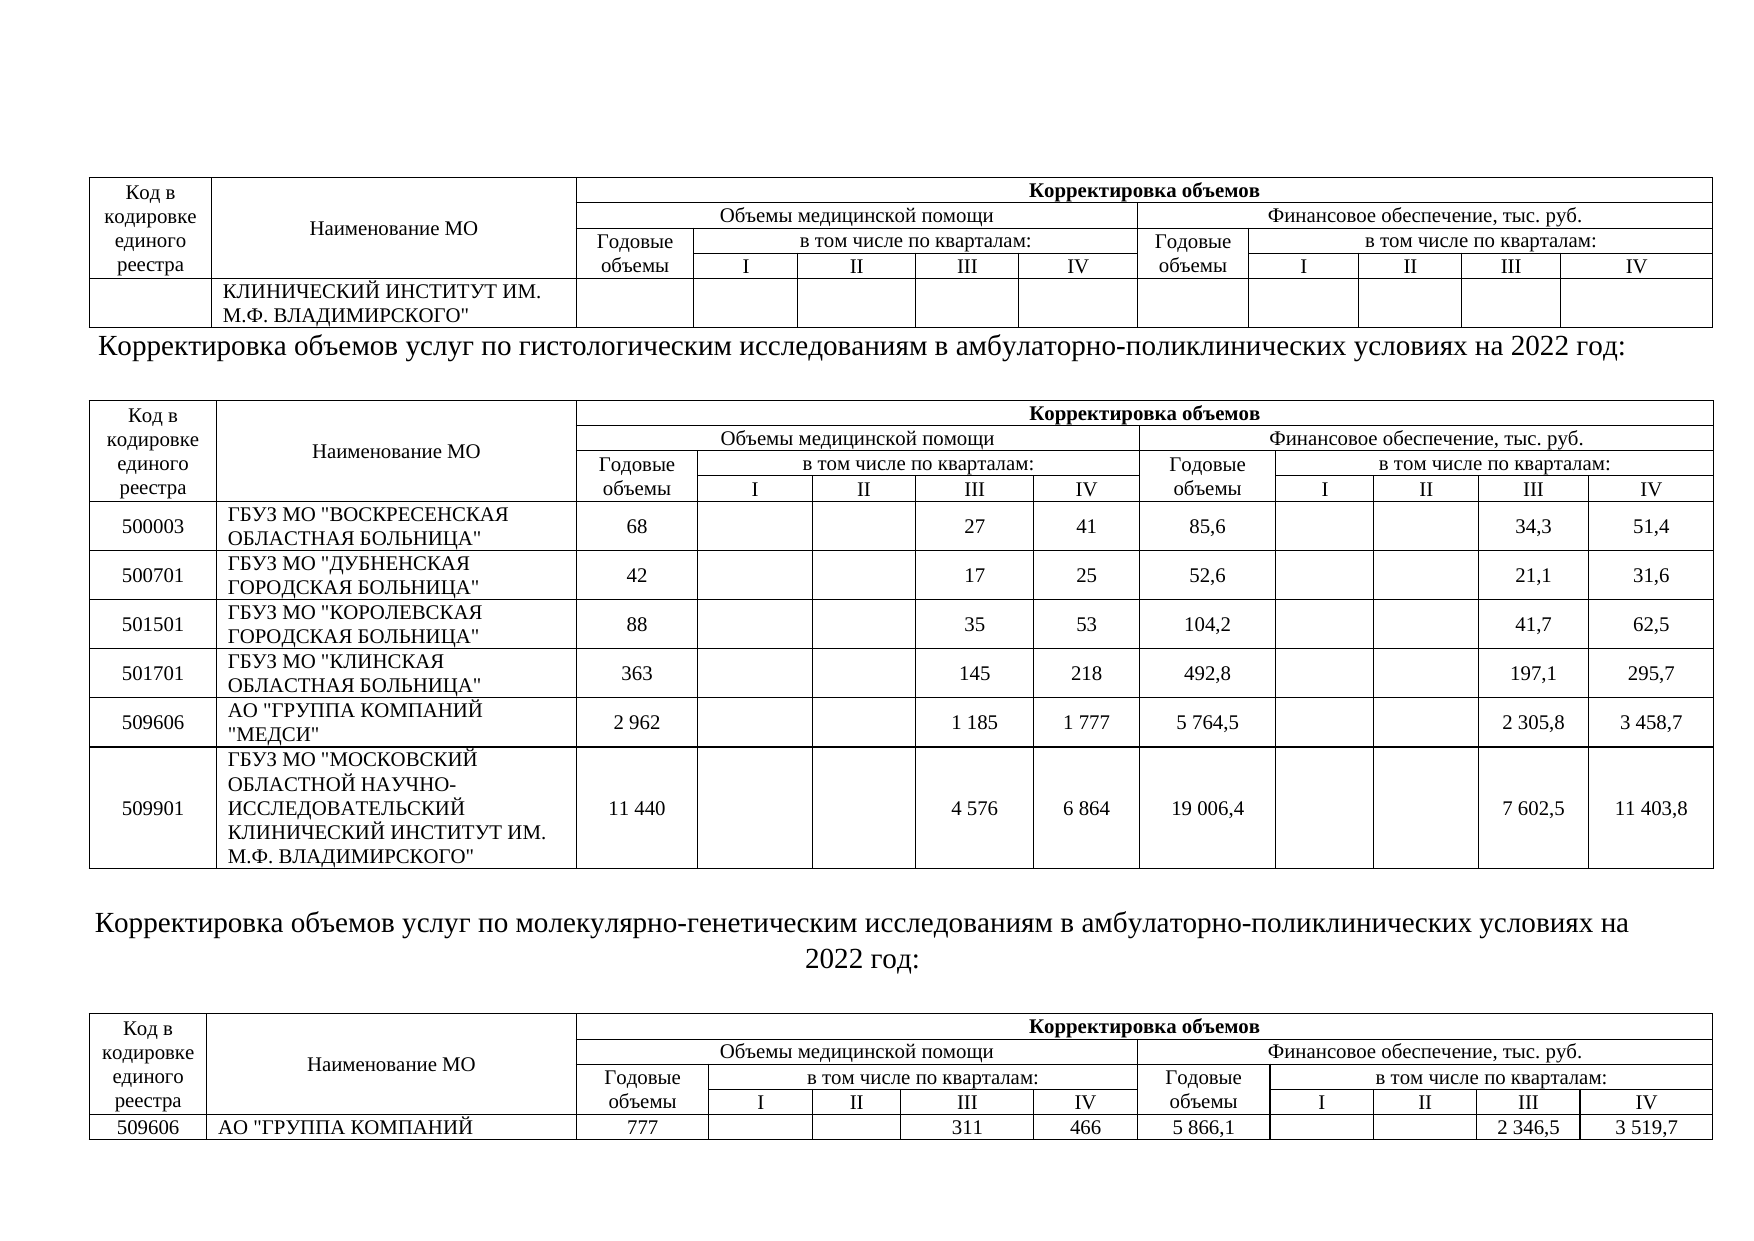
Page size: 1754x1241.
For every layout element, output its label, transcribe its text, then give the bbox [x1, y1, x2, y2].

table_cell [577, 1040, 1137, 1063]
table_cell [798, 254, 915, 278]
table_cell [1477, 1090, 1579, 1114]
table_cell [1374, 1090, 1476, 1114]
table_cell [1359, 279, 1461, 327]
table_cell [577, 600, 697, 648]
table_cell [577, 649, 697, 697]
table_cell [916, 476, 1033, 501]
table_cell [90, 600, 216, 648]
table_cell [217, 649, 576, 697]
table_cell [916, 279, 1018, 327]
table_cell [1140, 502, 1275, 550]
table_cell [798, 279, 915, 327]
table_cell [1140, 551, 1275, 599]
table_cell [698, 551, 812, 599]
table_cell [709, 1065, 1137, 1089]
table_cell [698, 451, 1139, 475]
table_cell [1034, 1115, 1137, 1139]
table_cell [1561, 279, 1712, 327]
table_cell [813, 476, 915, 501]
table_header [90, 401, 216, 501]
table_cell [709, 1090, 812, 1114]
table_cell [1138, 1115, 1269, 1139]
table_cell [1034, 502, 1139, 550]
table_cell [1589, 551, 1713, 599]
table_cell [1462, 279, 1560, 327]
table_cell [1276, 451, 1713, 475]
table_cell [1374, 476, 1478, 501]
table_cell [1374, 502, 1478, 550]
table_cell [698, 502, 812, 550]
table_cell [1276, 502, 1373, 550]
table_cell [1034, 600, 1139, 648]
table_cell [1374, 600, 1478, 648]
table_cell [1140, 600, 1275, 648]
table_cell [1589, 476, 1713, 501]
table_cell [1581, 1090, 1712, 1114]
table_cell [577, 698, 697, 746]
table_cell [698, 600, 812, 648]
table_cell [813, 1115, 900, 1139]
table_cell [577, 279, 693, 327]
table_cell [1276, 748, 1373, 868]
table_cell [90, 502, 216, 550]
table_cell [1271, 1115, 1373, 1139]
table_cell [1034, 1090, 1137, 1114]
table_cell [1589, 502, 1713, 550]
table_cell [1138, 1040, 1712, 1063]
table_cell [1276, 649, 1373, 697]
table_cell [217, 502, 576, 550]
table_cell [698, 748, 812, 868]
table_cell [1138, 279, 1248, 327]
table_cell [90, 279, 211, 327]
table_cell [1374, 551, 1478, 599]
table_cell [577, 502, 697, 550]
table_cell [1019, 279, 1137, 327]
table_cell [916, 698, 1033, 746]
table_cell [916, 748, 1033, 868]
text Корректировка объемов услуг по гистологическим исследованиям в амбулаторно-поликлинических условиях на 2022 год: [89, 328, 1636, 361]
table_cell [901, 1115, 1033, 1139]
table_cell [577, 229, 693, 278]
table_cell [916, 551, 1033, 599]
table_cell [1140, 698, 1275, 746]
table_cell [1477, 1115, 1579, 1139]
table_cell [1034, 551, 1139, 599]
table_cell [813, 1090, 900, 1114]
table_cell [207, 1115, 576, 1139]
text Корректировка объемов услуг по молекулярно-генетическим исследованиям в амбулаторно-поликлинических условиях на 2022 год: [89, 905, 1636, 974]
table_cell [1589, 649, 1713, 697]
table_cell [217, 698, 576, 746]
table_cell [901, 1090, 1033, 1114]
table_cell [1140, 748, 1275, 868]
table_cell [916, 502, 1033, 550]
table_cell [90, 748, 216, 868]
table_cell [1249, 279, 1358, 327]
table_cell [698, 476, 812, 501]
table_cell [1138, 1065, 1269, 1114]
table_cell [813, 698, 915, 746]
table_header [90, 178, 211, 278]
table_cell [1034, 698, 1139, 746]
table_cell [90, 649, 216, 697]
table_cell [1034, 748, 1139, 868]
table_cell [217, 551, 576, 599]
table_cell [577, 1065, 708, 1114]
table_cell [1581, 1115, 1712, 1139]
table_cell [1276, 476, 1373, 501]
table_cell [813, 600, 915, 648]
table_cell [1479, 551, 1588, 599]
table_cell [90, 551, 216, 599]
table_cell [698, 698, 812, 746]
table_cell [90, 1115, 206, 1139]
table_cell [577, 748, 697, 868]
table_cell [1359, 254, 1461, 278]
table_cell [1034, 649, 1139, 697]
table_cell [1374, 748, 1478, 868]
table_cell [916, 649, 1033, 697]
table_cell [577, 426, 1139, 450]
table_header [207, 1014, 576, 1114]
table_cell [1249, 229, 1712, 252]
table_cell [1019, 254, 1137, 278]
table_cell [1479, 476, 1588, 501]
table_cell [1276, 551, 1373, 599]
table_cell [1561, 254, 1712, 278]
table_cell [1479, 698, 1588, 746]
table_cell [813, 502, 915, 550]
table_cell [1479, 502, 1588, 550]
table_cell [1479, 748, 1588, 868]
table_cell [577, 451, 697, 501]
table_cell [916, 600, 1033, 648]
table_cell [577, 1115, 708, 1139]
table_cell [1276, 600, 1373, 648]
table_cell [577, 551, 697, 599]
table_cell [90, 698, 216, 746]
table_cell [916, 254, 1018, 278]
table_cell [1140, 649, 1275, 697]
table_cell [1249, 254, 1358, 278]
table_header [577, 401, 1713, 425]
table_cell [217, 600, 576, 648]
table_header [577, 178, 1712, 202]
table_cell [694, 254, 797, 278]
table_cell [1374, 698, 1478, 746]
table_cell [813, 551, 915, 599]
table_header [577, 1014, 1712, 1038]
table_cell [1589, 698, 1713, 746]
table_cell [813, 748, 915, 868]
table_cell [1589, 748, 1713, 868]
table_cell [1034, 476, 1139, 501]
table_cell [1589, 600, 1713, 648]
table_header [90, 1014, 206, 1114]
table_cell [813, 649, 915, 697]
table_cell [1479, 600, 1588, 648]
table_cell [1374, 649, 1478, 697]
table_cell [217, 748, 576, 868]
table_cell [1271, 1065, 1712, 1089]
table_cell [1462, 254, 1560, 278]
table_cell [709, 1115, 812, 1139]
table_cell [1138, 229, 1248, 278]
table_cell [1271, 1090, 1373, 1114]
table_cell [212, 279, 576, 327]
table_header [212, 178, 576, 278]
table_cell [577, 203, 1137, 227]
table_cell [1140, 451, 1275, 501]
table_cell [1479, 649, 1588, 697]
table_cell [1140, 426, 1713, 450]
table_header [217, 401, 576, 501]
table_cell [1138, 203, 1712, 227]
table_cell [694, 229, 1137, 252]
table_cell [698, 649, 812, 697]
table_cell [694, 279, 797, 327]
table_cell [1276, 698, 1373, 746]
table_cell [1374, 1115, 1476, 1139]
